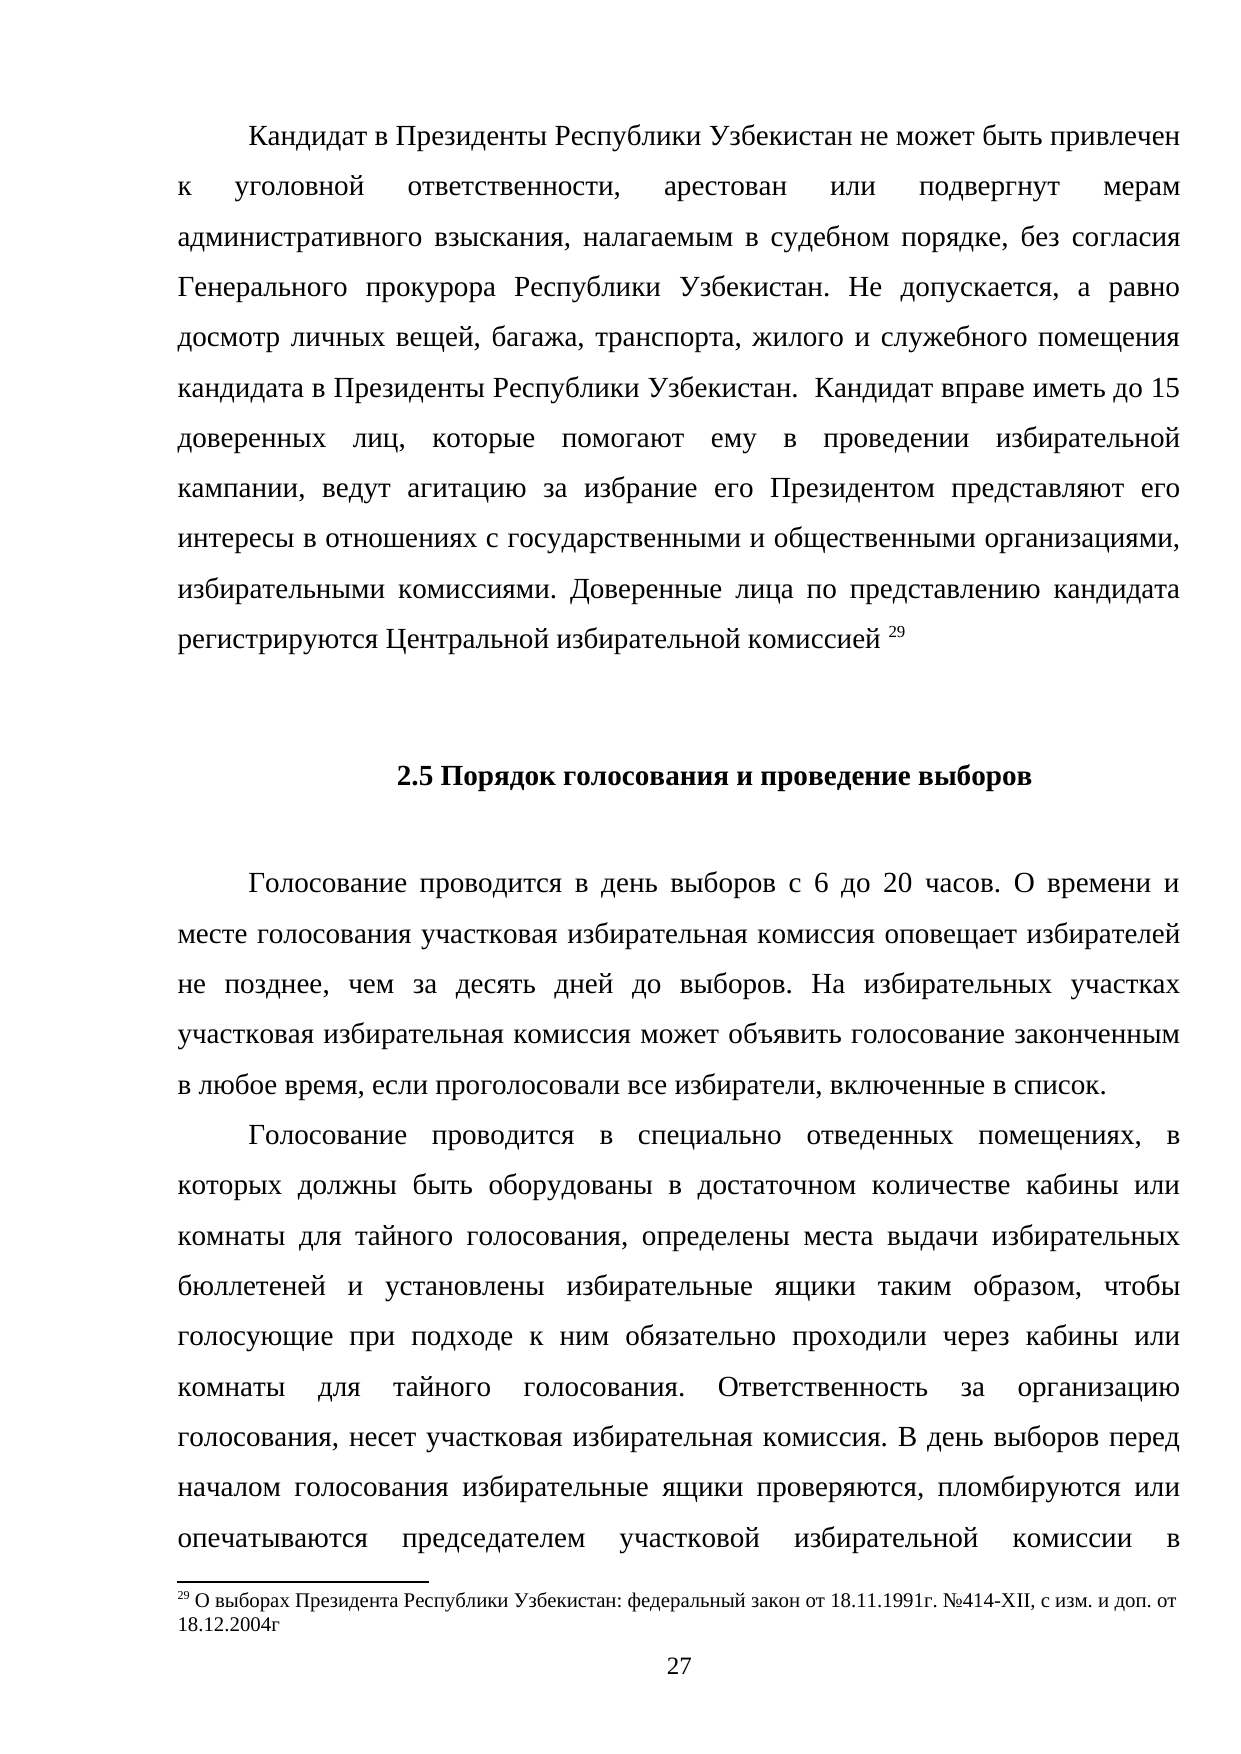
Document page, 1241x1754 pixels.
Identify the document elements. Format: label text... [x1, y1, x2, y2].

text Голосование проводится в день выборов с 6 до 20 часов. О времени и месте голосования участковая избирательная комиссия оповещает избирателей не позднее, чем за десять дней до выборов. На избирательных участках участковая избирательная комиссия может объявить голосование законченным в любое время, если проголосовали все избиратели, включенные в список. [177, 866, 1181, 1100]
text 2.5 Порядок голосования и проведение выборов [177, 758, 1181, 791]
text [177, 1117, 1181, 1553]
text Кандидат в Президенты Республики Узбекистан не может быть привлечен к уголовной ответственности, арестован или подвергнут мерам административного взыскания, налагаемым в судебном порядке, без согласия Генерального прокурора Республики Узбекистан. Не допускается, а равно досмотр личных вещей, багажа, транспорта, жилого и служебного помещения кандидата в Президенты Республики Узбекистан. Кандидат вправе иметь до 15 доверенных лиц, которые помогают ему в проведении избирательной кампании, ведут агитацию за избрание его Президентом представляют его интересы в отношениях с государственными и общественными организациями, избирательными комиссиями. Доверенные лица по представлению кандидата регистрируются Центральной избирательной комиссией [177, 118, 1181, 655]
